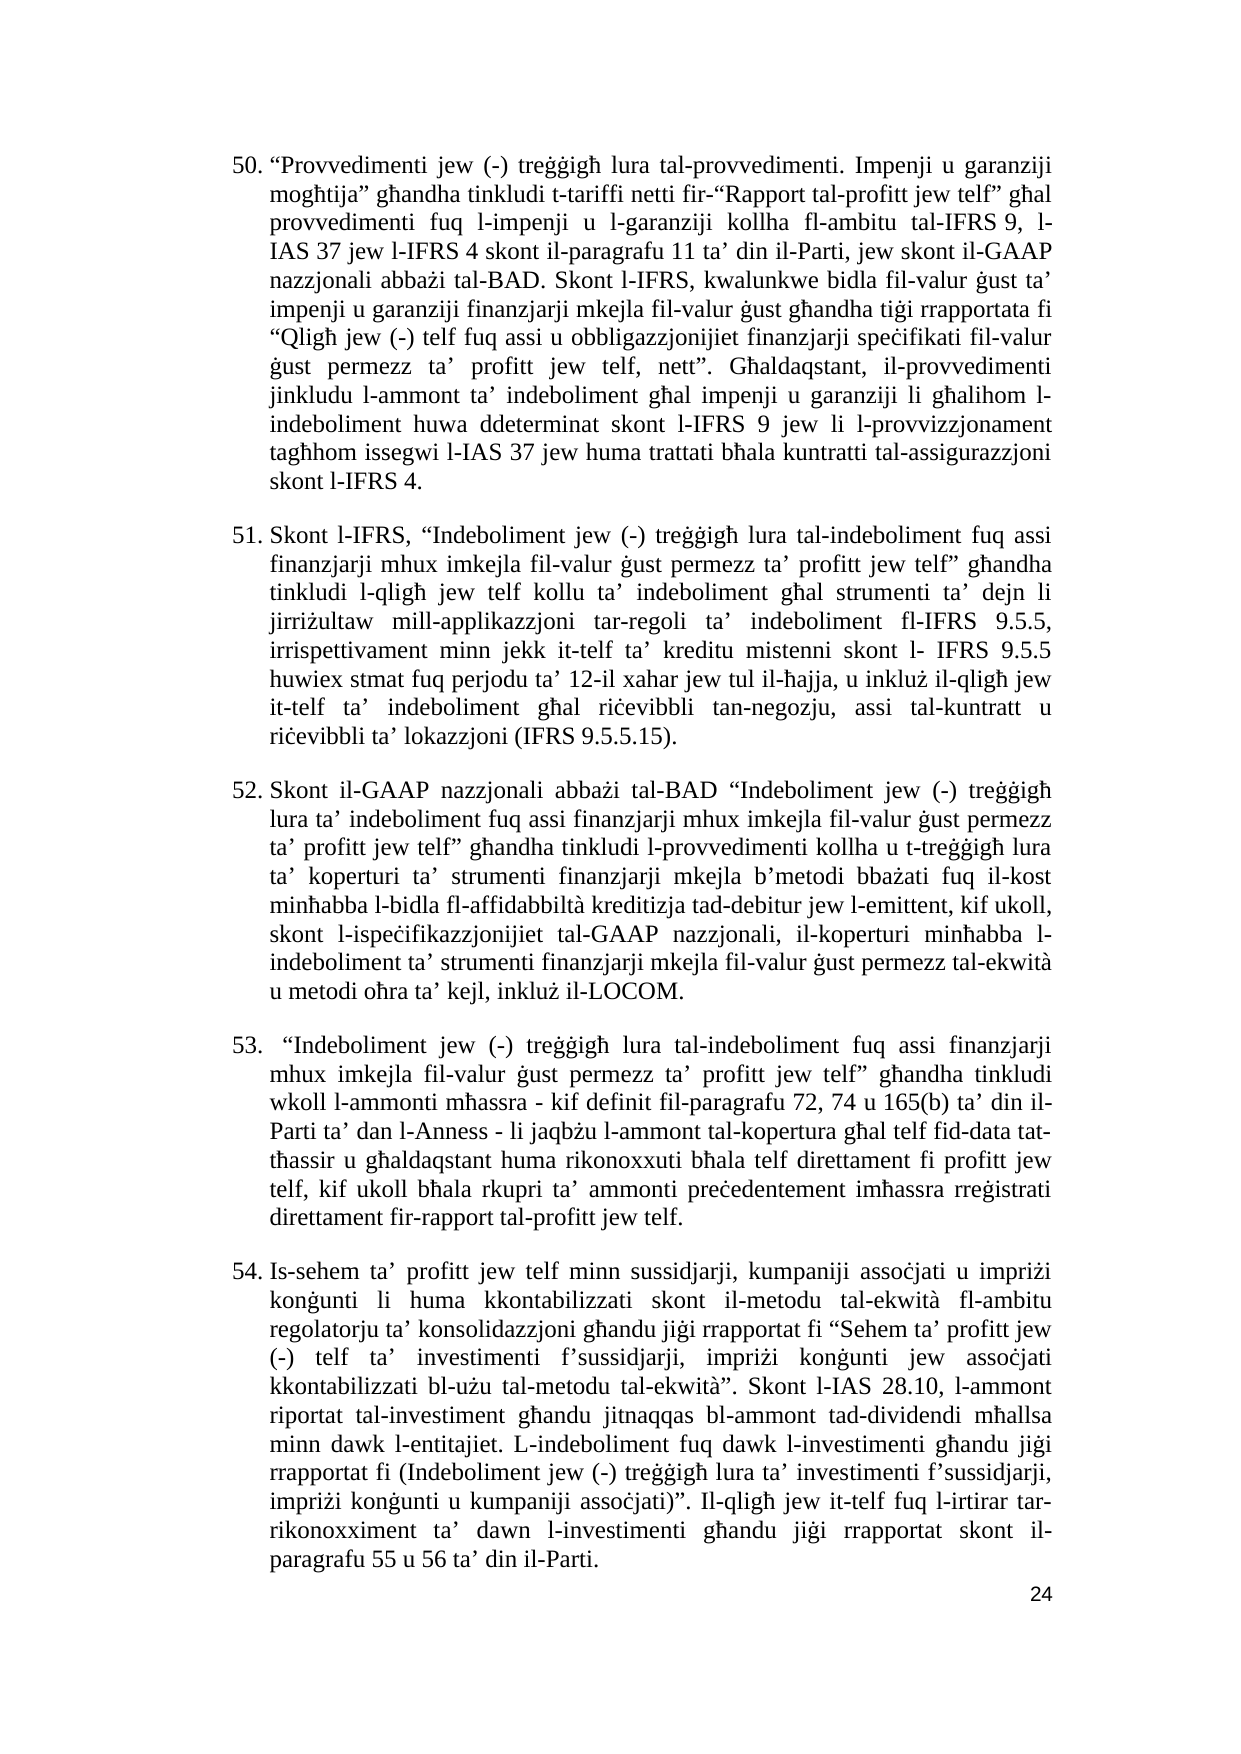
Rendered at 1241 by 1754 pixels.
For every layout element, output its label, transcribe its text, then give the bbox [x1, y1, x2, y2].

text Skont l-IFRS, “Indeboliment jew (-) treġġigħ lura tal-indeboliment fuq assi finanzjarji mhux imkejla fil-valur ġust permezz ta’ profitt jew telf” għandha tinkludi l-qligħ jew telf kollu ta’ indeboliment għal strumenti ta’ dejn li jirriżultaw mill-applikazzjoni tar-regoli ta’ indeboliment fl-IFRS 9.5.5, irrispettivament minn jekk it-telf ta’ kreditu mistenni skont l- IFRS 9.5.5 huwiex stmat fuq perjodu ta’ 12-il xahar jew tul il-ħajja, u inkluż il-qligħ jew it-telf ta’ indeboliment għal riċevibbli tan-negozju, assi tal-kuntratt u riċevibbli ta’ lokazzjoni (IFRS 9.5.5.15). [232, 520, 1053, 750]
text “Indeboliment jew (-) treġġigħ lura tal-indeboliment fuq assi finanzjarji mhux imkejla fil-valur ġust permezz ta’ profitt jew telf” għandha tinkludi wkoll l-ammonti mħassra - kif definit fil-paragrafu 72, 74 u 165(b) ta’ din il-Parti ta’ dan l-Anness - li jaqbżu l-ammont tal-kopertura għal telf fid-data tat-tħassir u għaldaqstant huma rikonoxxuti bħala telf direttament fi profitt jew telf, kif ukoll bħala rkupri ta’ ammonti preċedentement imħassra rreġistrati direttament fir-rapport tal-profitt jew telf. [232, 1030, 1053, 1231]
text “Provvedimenti jew (-) treġġigħ lura tal-provvedimenti. Impenji u garanziji mogħtija” għandha tinkludi t-tariffi netti fir-“Rapport tal-profitt jew telf” għal provvedimenti fuq l-impenji u l-garanziji kollha fl-ambitu tal-IFRS 9, l-IAS 37 jew l-IFRS 4 skont il-paragrafu 11 ta’ din il-Parti, jew skont il-GAAP nazzjonali abbażi tal-BAD. Skont l-IFRS, kwalunkwe bidla fil-valur ġust ta’ impenji u garanziji finanzjarji mkejla fil-valur ġust għandha tiġi rrapportata fi “Qligħ jew (-) telf fuq assi u obbligazzjonijiet finanzjarji speċifikati fil-valur ġust permezz ta’ profitt jew telf, nett”. Għaldaqstant, il-provvedimenti jinkludu l-ammont ta’ indeboliment għal impenji u garanziji li għalihom l-indeboliment huwa ddeterminat skont l-IFRS 9 jew li l-provvizzjonament tagħhom issegwi l-IAS 37 jew huma trattati bħala kuntratti tal-assigurazzjoni skont l-IFRS 4. [232, 150, 1053, 495]
text Skont il-GAAP nazzjonali abbażi tal-BAD “Indeboliment jew (-) treġġigħ lura ta’ indeboliment fuq assi finanzjarji mhux imkejla fil-valur ġust permezz ta’ profitt jew telf” għandha tinkludi l-provvedimenti kollha u t-treġġigħ lura ta’ koperturi ta’ strumenti finanzjarji mkejla b’metodi bbażati fuq il-kost minħabba l-bidla fl-affidabbiltà kreditizja tad-debitur jew l-emittent, kif ukoll, skont l-ispeċifikazzjonijiet tal-GAAP nazzjonali, il-koperturi minħabba l-indeboliment ta’ strumenti finanzjarji mkejla fil-valur ġust permezz tal-ekwità u metodi oħra ta’ kejl, inkluż il-LOCOM. [232, 775, 1053, 1005]
text Is-sehem ta’ profitt jew telf minn sussidjarji, kumpaniji assoċjati u impriżi konġunti li huma kkontabilizzati skont il-metodu tal-ekwità fl-ambitu regolatorju ta’ konsolidazzjoni għandu jiġi rrapportat fi “Sehem ta’ profitt jew (-) telf ta’ investimenti f’sussidjarji, impriżi konġunti jew assoċjati kkontabilizzati bl-użu tal-metodu tal-ekwità”. Skont l-IAS 28.10, l-ammont riportat tal-investiment għandu jitnaqqas bl-ammont tad-dividendi mħallsa minn dawk l-entitajiet. L-indeboliment fuq dawk l-investimenti għandu jiġi rrapportat fi (Indeboliment jew (-) treġġigħ lura ta’ investimenti f’sussidjarji, impriżi konġunti u kumpaniji assoċjati)”. Il-qligħ jew it-telf fuq l-irtirar tar-rikonoxximent ta’ dawn l-investimenti għandu jiġi rrapportat skont il-paragrafu 55 u 56 ta’ din il-Parti. [232, 1256, 1053, 1572]
